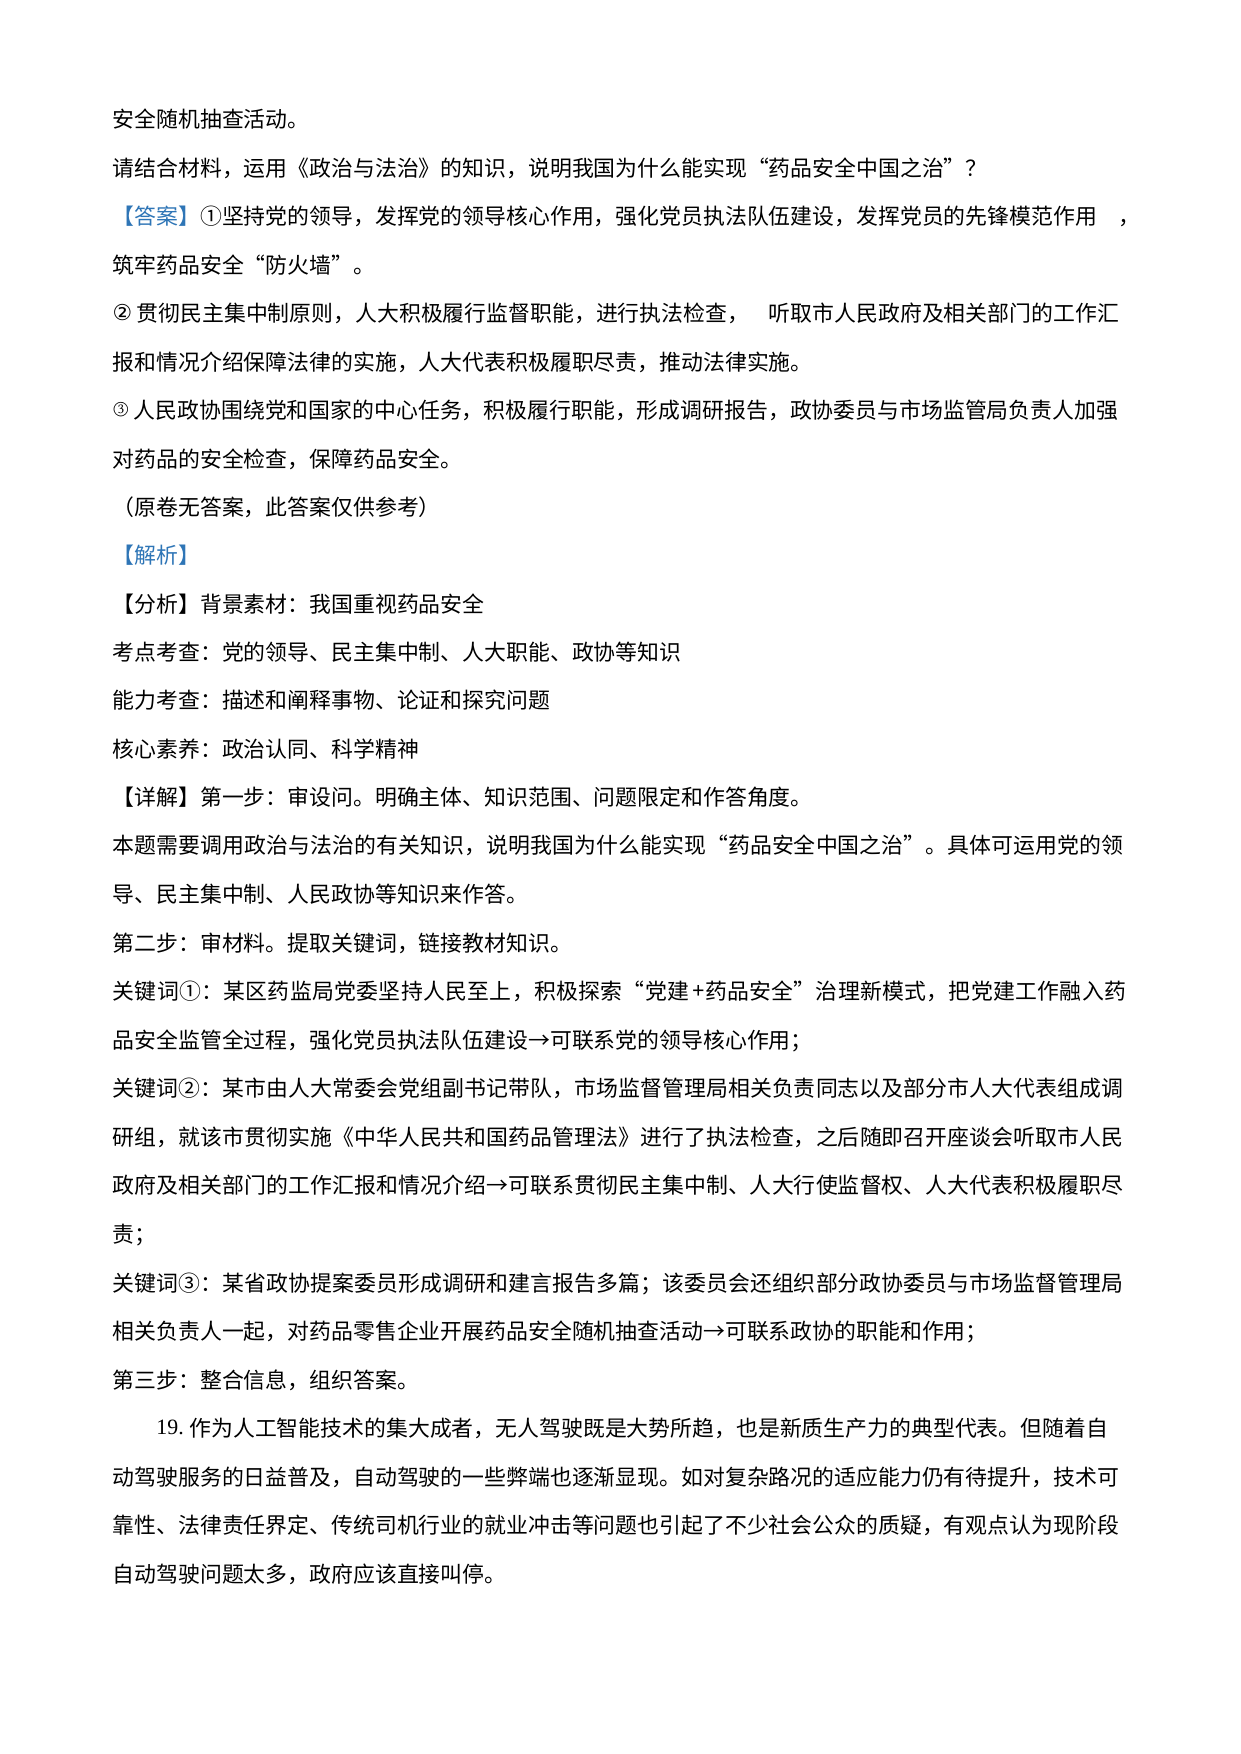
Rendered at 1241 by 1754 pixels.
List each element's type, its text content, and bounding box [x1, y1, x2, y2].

text 关键词③：某省政协提案委员形成调研和建言报告多篇；该委员会还组织部分政协委员与市场监督管理局相关负责人一起，对药品零售企业开展药品安全随机抽查活动→可联系政协的职能和作用； [112, 1265, 1128, 1346]
text 【答案】①坚持党的领导，发挥党的领导核心作用，强化党员执法队伍建设，发挥党员的先锋模范作用 ，筑牢药品安全“防火墙”。 [112, 198, 1128, 280]
text 请结合材料，运用《政治与法治》的知识，说明我国为什么能实现“药品安全中国之治”？ [112, 150, 1128, 183]
text 本题需要调用政治与法治的有关知识，说明我国为什么能实现“药品安全中国之治”。具体可运用党的领导、民主集中制、人民政协等知识来作答。 [112, 828, 1128, 909]
text 19. 作为人工智能技术的集大成者，无人驾驶既是大势所趋，也是新质生产力的典型代表。但随着自动驾驶服务的日益普及，自动驾驶的一些弊端也逐渐显现。如对复杂路况的适应能力仍有待提升，技术可靠性、法律责任界定、传统司机行业的就业冲击等问题也引起了不少社会公众的质疑，有观点认为现阶段自动驾驶问题太多，政府应该直接叫停。 [112, 1411, 1128, 1589]
text 第三步：整合信息，组织答案。 [112, 1362, 1128, 1395]
text 关键词②：某市由人大常委会党组副书记带队，市场监督管理局相关负责同志以及部分市人大代表组成调研组，就该市贯彻实施《中华人民共和国药品管理法》进行了执法检查，之后随即召开座谈会听取市人民政府及相关部门的工作汇报和情况介绍→可联系贯彻民主集中制、人大行使监督权、人大代表积极履职尽责； [112, 1071, 1128, 1249]
text ③人民政协围绕党和国家的中心任务，积极履行职能，形成调研报告，政协委员与市场监管局负责人加强对药品的安全检查，保障药品安全。 [112, 393, 1128, 474]
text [112, 102, 1128, 134]
text 核心素养：政治认同、科学精神 [112, 731, 1128, 764]
text （原卷无答案，此答案仅供参考） [112, 490, 1128, 522]
text 关键词①：某区药监局党委坚持人民至上，积极探索“党建+药品安全”治理新模式，把党建工作融入药品安全监管全过程，强化党员执法队伍建设→可联系党的领导核心作用； [112, 973, 1128, 1055]
text 第二步：审材料。提取关键词，链接教材知识。 [112, 925, 1128, 958]
text 考点考查：党的领导、民主集中制、人大职能、政协等知识 [112, 635, 1128, 667]
text 【详解】第一步：审设问。明确主体、知识范围、问题限定和作答角度。 [112, 780, 1128, 812]
text 【分析】背景素材：我国重视药品安全 [112, 586, 1128, 619]
text 能力考查：描述和阐释事物、论证和探究问题 [112, 683, 1128, 716]
text 【解析】 [112, 538, 1128, 571]
text ②贯彻民主集中制原则，人大积极履行监督职能，进行执法检查， 听取市人民政府及相关部门的工作汇报和情况介绍保障法律的实施，人大代表积极履职尽责，推动法律实施。 [112, 296, 1128, 377]
